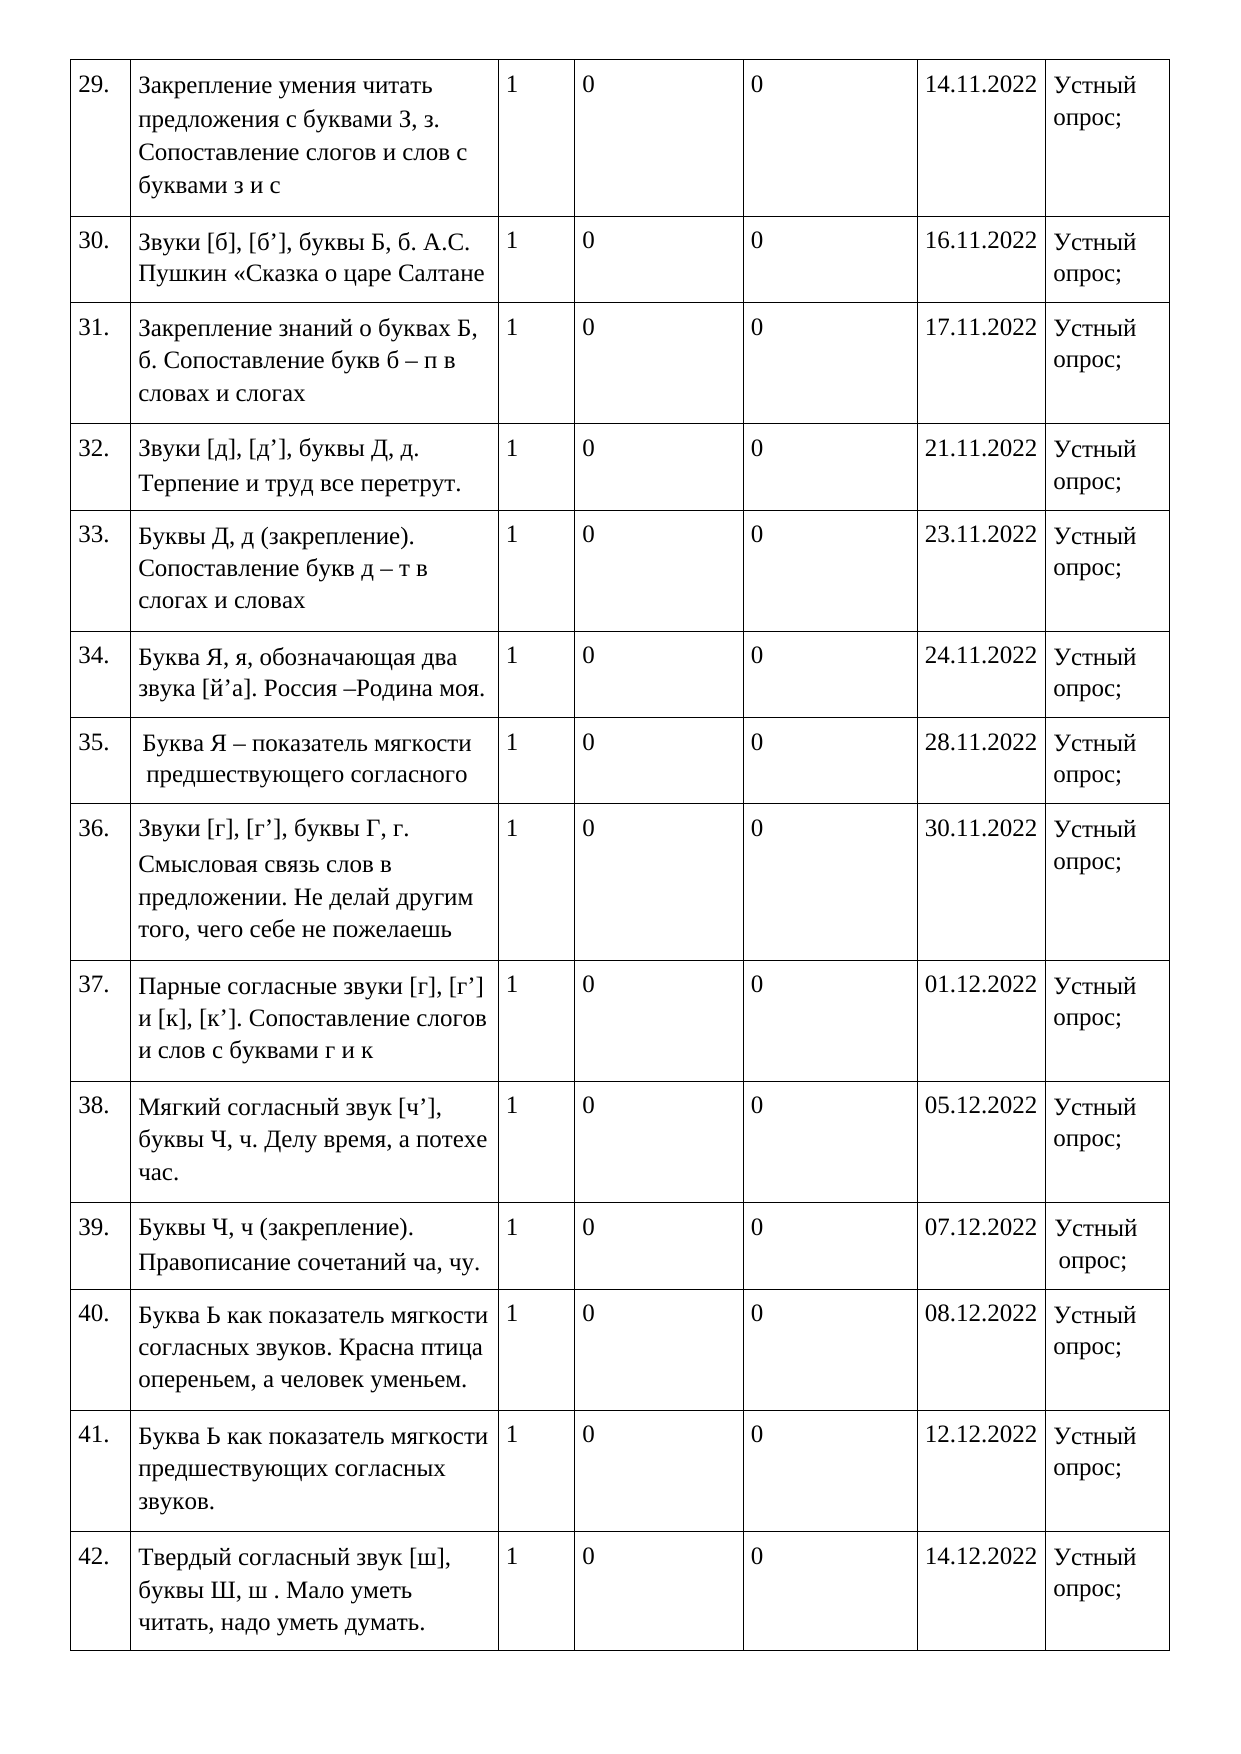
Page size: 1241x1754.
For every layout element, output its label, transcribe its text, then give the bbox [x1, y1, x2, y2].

table_cell 36. [71, 804, 130, 959]
table_cell 0 [744, 1290, 917, 1410]
table_cell 14.12.2022 [918, 1532, 1045, 1650]
table_cell 0 [744, 961, 917, 1081]
table_cell 0 [744, 804, 917, 959]
table_cell Буква Я, я, обозначающая два звука [й’а]. Россия –Родина моя. [131, 632, 498, 717]
table_cell 16.11.2022 [918, 217, 1045, 302]
table_cell Устный опрос; [1046, 1290, 1169, 1410]
table_cell 40. [71, 1290, 130, 1410]
table_cell 37. [71, 961, 130, 1081]
table_cell 1 [499, 961, 574, 1081]
table_cell 1 [499, 632, 574, 717]
table_cell 0 [575, 718, 743, 803]
table_cell 0 [575, 1203, 743, 1288]
table_cell 1 [499, 1532, 574, 1650]
table_header Закрепление умения читать предложения с буквами З, з. Сопоставление слогов и слов с буквами з и с [131, 60, 498, 216]
table_cell 41. [71, 1411, 130, 1531]
table_cell 0 [744, 632, 917, 717]
table_header 14.11.2022 [918, 60, 1045, 216]
table_cell 1 [499, 1082, 574, 1202]
table_header 29. [71, 60, 130, 216]
table_cell 1 [499, 424, 574, 509]
table_cell Буква Ь как показатель мягкости согласных звуков. Красна птица опереньем, а человек уменьем. [131, 1290, 498, 1410]
table_cell 0 [744, 718, 917, 803]
table_cell 0 [744, 1532, 917, 1650]
table_cell 0 [575, 1290, 743, 1410]
table_cell 30.11.2022 [918, 804, 1045, 959]
table_cell Звуки [г], [г’], буквы Г, г. Смысловая связь слов в предложении. Не делай другим того, чего себе не пожелаешь [131, 804, 498, 959]
table_cell Звуки [б], [б’], буквы Б, б. А.С. Пушкин «Сказка о царе Салтане [131, 217, 498, 302]
table_cell Звуки [д], [д’], буквы Д, д. Терпение и труд все перетрут. [131, 424, 498, 509]
table_cell 0 [575, 632, 743, 717]
table_cell Буквы Ч, ч (закрепление). Правописание сочетаний ча, чу. [131, 1203, 498, 1288]
table_cell 0 [575, 804, 743, 959]
table_cell Буква Ь как показатель мягкости предшествующих согласных звуков. [131, 1411, 498, 1531]
table_cell 05.12.2022 [918, 1082, 1045, 1202]
table_cell 1 [499, 303, 574, 423]
table_cell 0 [744, 303, 917, 423]
table_cell 01.12.2022 [918, 961, 1045, 1081]
table_cell 0 [575, 1411, 743, 1531]
table_cell Буквы Д, д (закрепление). Сопоставление букв д – т в слогах и словах [131, 511, 498, 631]
table_cell 1 [499, 718, 574, 803]
table_cell 12.12.2022 [918, 1411, 1045, 1531]
table_cell Устный опрос; [1046, 632, 1169, 717]
table_cell 1 [499, 511, 574, 631]
table_cell 0 [575, 511, 743, 631]
table_cell 0 [744, 1203, 917, 1288]
table_cell Устный опрос; [1046, 1532, 1169, 1650]
table_cell 0 [575, 424, 743, 509]
table_cell 1 [499, 1290, 574, 1410]
table_cell 30. [71, 217, 130, 302]
table_cell 31. [71, 303, 130, 423]
table_cell 1 [499, 1411, 574, 1531]
table_cell 08.12.2022 [918, 1290, 1045, 1410]
table_cell 0 [744, 1082, 917, 1202]
table_cell Мягкий согласный звук [ч’], буквы Ч, ч. Делу время, а потехе час. [131, 1082, 498, 1202]
table_cell 0 [744, 511, 917, 631]
table_cell 07.12.2022 [918, 1203, 1045, 1288]
table_cell Буква Я – показатель мягкости предшествующего согласного [131, 718, 498, 803]
table_cell Устный опрос; [1046, 303, 1169, 423]
table_cell 17.11.2022 [918, 303, 1045, 423]
table_cell 1 [499, 804, 574, 959]
table_cell Устный опрос; [1046, 217, 1169, 302]
table_cell 38. [71, 1082, 130, 1202]
table_cell Устный опрос; [1046, 961, 1169, 1081]
table_header Устный опрос; [1046, 60, 1169, 216]
table_cell Закрепление знаний о буквах Б, б. Сопоставление букв б – п в словах и слогах [131, 303, 498, 423]
table_cell Устный опрос; [1046, 718, 1169, 803]
table_cell 42. [71, 1532, 130, 1650]
table_header 0 [575, 60, 743, 216]
table_cell Устный опрос; [1046, 804, 1169, 959]
table_cell 0 [744, 424, 917, 509]
table_cell 23.11.2022 [918, 511, 1045, 631]
table_cell 21.11.2022 [918, 424, 1045, 509]
table_cell 0 [575, 217, 743, 302]
table_cell 32. [71, 424, 130, 509]
table_cell 28.11.2022 [918, 718, 1045, 803]
table_cell Устный опрос; [1046, 1203, 1169, 1288]
table_cell Устный опрос; [1046, 1411, 1169, 1531]
table_cell 33. [71, 511, 130, 631]
table_header 0 [744, 60, 917, 216]
table_cell 24.11.2022 [918, 632, 1045, 717]
table_cell Устный опрос; [1046, 511, 1169, 631]
table_cell 0 [744, 217, 917, 302]
table_cell Устный опрос; [1046, 424, 1169, 509]
table_cell 1 [499, 1203, 574, 1288]
table_header 1 [499, 60, 574, 216]
table_cell 0 [575, 961, 743, 1081]
table_cell 0 [575, 1532, 743, 1650]
table_cell 0 [575, 1082, 743, 1202]
table_cell 39. [71, 1203, 130, 1288]
table_cell 35. [71, 718, 130, 803]
table_cell 0 [575, 303, 743, 423]
table_cell 1 [499, 217, 574, 302]
table_cell Устный опрос; [1046, 1082, 1169, 1202]
table_cell Парные согласные звуки [г], [г’] и [к], [к’]. Сопоставление слогов и слов с буквами г и к [131, 961, 498, 1081]
table_cell 0 [744, 1411, 917, 1531]
table_cell 34. [71, 632, 130, 717]
table_cell Твердый согласный звук [ш], буквы Ш, ш . Мало уметь читать, надо уметь думать. [131, 1532, 498, 1650]
